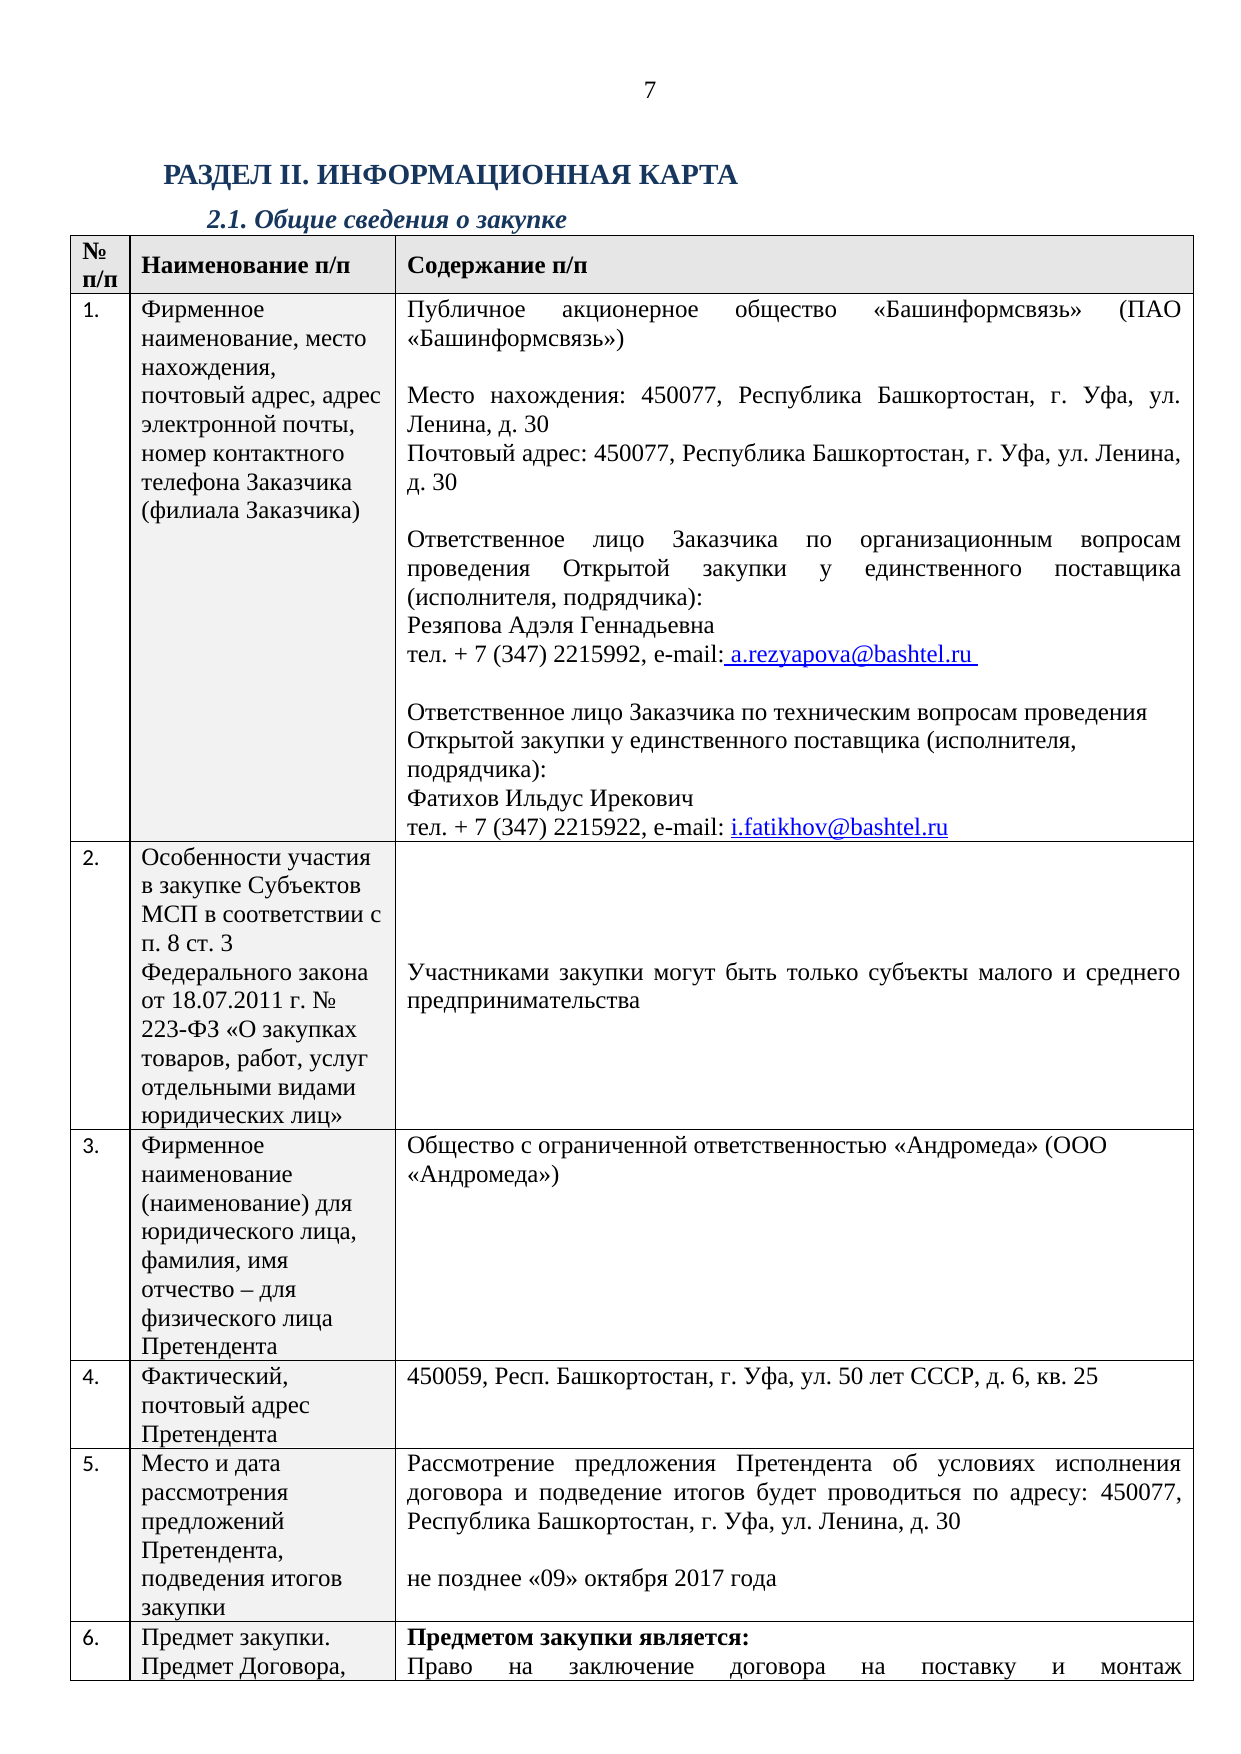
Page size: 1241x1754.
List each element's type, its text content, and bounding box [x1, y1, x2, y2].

table_cell Особенности участия в закупке Субъектов МСП в соответствии с п. 8 ст. 3 Федерального закона от 18.07.2011 г. № 223-ФЗ «О закупках товаров, работ, услуг отдельными видами юридических лиц» [131, 842, 395, 1129]
table_cell [71, 1361, 129, 1447]
table_cell [71, 1622, 129, 1680]
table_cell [396, 1622, 1193, 1680]
table_cell [71, 294, 129, 841]
table_header № п/п [71, 236, 129, 293]
table_cell Фактический, почтовый адрес Претендента [131, 1361, 395, 1447]
table_cell Рассмотрение предложения Претендента об условиях исполнения договора и подведение итогов будет проводиться по адресу: 450077, Республика Башкортостан, г. Уфа, ул. Ленина, д. 30 не позднее «09» октября 2017 года [396, 1449, 1193, 1621]
subtitle 2.1. Общие сведения о закупке [207, 203, 1181, 235]
table_cell [71, 842, 129, 1129]
table_header Содержание п/п [396, 236, 1193, 293]
table_cell Публичное акционерное общество «Башинформсвязь» (ПАО «Башинформсвязь») Место нахождения: 450077, Республика Башкортостан, г. Уфа, ул. Ленина, д. 30 Почтовый адрес: 450077, Республика Башкортостан, г. Уфа, ул. Ленина, д. 30 Ответственное лицо Заказчика по организационным вопросам проведения Открытой закупки у единственного поставщика (исполнителя, подрядчика): Резяпова Адэля Геннадьевна тел. + 7 (347) 2215992, e-mail: a.rezyapova@bashtel.ru Ответственное лицо Заказчика по техническим вопросам проведения Открытой закупки у единственного поставщика (исполнителя, подрядчика): Фатихов Ильдус Ирекович тел. + 7 (347) 2215922, e-mail: i.fatikhov@bashtel.ru [396, 294, 1193, 841]
table_cell Фирменное наименование, место нахождения, почтовый адрес, адрес электронной почты, номер контактного телефона Заказчика (филиала Заказчика) [131, 294, 395, 841]
table_cell 450059, Респ. Башкортостан, г. Уфа, ул. 50 лет СССР, д. 6, кв. 25 [396, 1361, 1193, 1447]
table_header Наименование п/п [131, 236, 395, 293]
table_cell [131, 1622, 395, 1680]
table_cell Участниками закупки могут быть только субъекты малого и среднего предпринимательства [396, 842, 1193, 1129]
table_cell Общество с ограниченной ответственностью «Андромеда» (ООО «Андромеда») [396, 1130, 1193, 1360]
subtitle РАЗДЕЛ II. ИНФОРМАЦИОННАЯ КАРТА [163, 157, 1181, 191]
table_cell Место и дата рассмотрения предложений Претендента, подведения итогов закупки [131, 1449, 395, 1621]
table_cell Фирменное наименование (наименование) для юридического лица, фамилия, имя отчество – для физического лица Претендента [131, 1130, 395, 1360]
table_cell [71, 1449, 129, 1621]
table_cell [71, 1130, 129, 1360]
